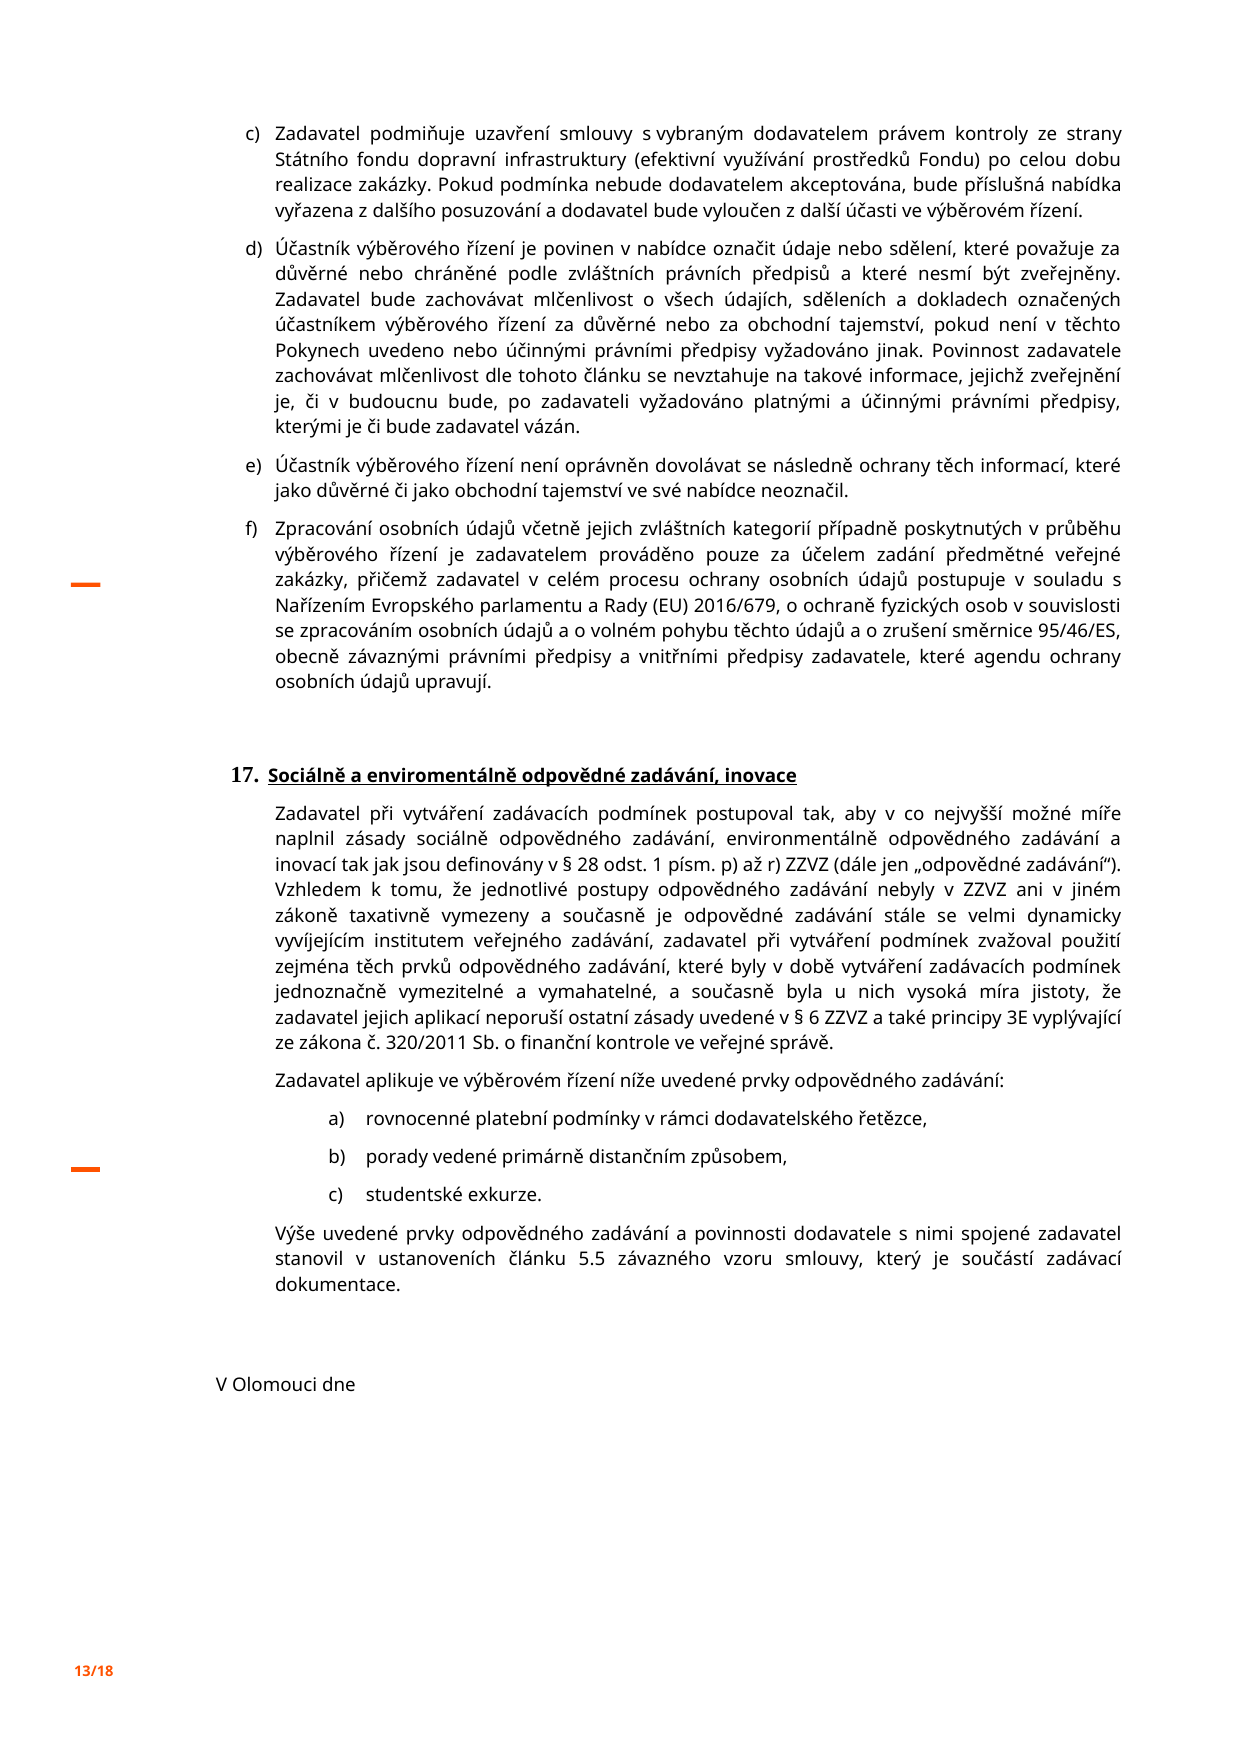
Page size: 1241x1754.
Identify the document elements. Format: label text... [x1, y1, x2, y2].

list rovnocenné platební podmínky v rámci dodavatelského řetězce, [328, 1106, 1122, 1131]
list Účastník výběrového řízení je povinen v nabídce označit údaje nebo sdělení, které považuje za důvěrné nebo chráněné podle zvláštních právních předpisů a které nesmí být zveřejněny. Zadavatel bude zachovávat mlčenlivost o všech údajích, sděleních a dokladech označených účastníkem výběrového řízení za důvěrné nebo za obchodní tajemství, pokud není v těchto Pokynech uvedeno nebo účinnými právními předpisy vyžadováno jinak. Povinnost zadavatele zachovávat mlčenlivost dle tohoto článku se nevztahuje na takové informace, jejichž zveřejnění je, či v budoucnu bude, po zadavateli vyžadováno platnými a účinnými právními předpisy, kterými je či bude zadavatel vázán. [245, 235, 1122, 439]
list Účastník výběrového řízení není oprávněn dovolávat se následně ochrany těch informací, které jako důvěrné či jako obchodní tajemství ve své nabídce neoznačil. [245, 452, 1122, 503]
text Zadavatel aplikuje ve výběrovém řízení níže uvedené prvky odpovědného zadávání: [275, 1068, 1122, 1093]
text V Olomouci dne [216, 1363, 1122, 1396]
text Výše uvedené prvky odpovědného zadávání a povinnosti dodavatele s nimi spojené zadavatel stanovil v ustanoveních článku 5.5 závazného vzoru smlouvy, který je součástí zadávací dokumentace. [275, 1220, 1122, 1296]
list Zadavatel podmiňuje uzavření smlouvy s vybraným dodavatelem právem kontroly ze strany Státního fondu dopravní infrastruktury (efektivní využívání prostředků Fondu) po celou dobu realizace zakázky. Pokud podmínka nebude dodavatelem akceptována, bude příslušná nabídka vyřazena z dalšího posuzování a dodavatel bude vyloučen z další účasti ve výběrovém řízení. [245, 121, 1122, 223]
text Zadavatel při vytváření zadávacích podmínek postupoval tak, aby v co nejvyšší možné míře naplnil zásady sociálně odpovědného zadávání, environmentálně odpovědného zadávání a inovací tak jak jsou definovány v § 28 odst. 1 písm. p) až r) ZZVZ (dále jen „odpovědné zadávání“). Vzhledem k tomu, že jednotlivé postupy odpovědného zadávání nebyly v ZZVZ ani v jiném zákoně taxativně vymezeny a současně je odpovědné zadávání stále se velmi dynamicky vyvíjejícím institutem veřejného zadávání, zadavatel při vytváření podmínek zvažoval použití zejména těch prvků odpovědného zadávání, které byly v době vytváření zadávacích podmínek jednoznačně vymezitelné a vymahatelné, a současně byla u nich vysoká míra jistoty, že zadavatel jejich aplikací neporuší ostatní zásady uvedené v § 6 ZZVZ a také principy 3E vyplývající ze zákona č. 320/2011 Sb. o finanční kontrole ve veřejné správě. [275, 800, 1122, 1055]
list Sociálně a enviromentálně odpovědné zadávání, inovace [230, 761, 1122, 787]
list Zpracování osobních údajů včetně jejich zvláštních kategorií případně poskytnutých v průběhu výběrového řízení je zadavatelem prováděno pouze za účelem zadání předmětné veřejné zakázky, přičemž zadavatel v celém procesu ochrany osobních údajů postupuje v souladu s Nařízením Evropského parlamentu a Rady (EU) 2016/679, o ochraně fyzických osob v souvislosti se zpracováním osobních údajů a o volném pohybu těchto údajů a o zrušení směrnice 95/46/ES, obecně závaznými právními předpisy a vnitřními předpisy zadavatele, které agendu ochrany osobních údajů upravují. [245, 515, 1122, 694]
list studentské exkurze. [328, 1182, 1122, 1207]
list porady vedené primárně distančním způsobem, [328, 1144, 1122, 1169]
